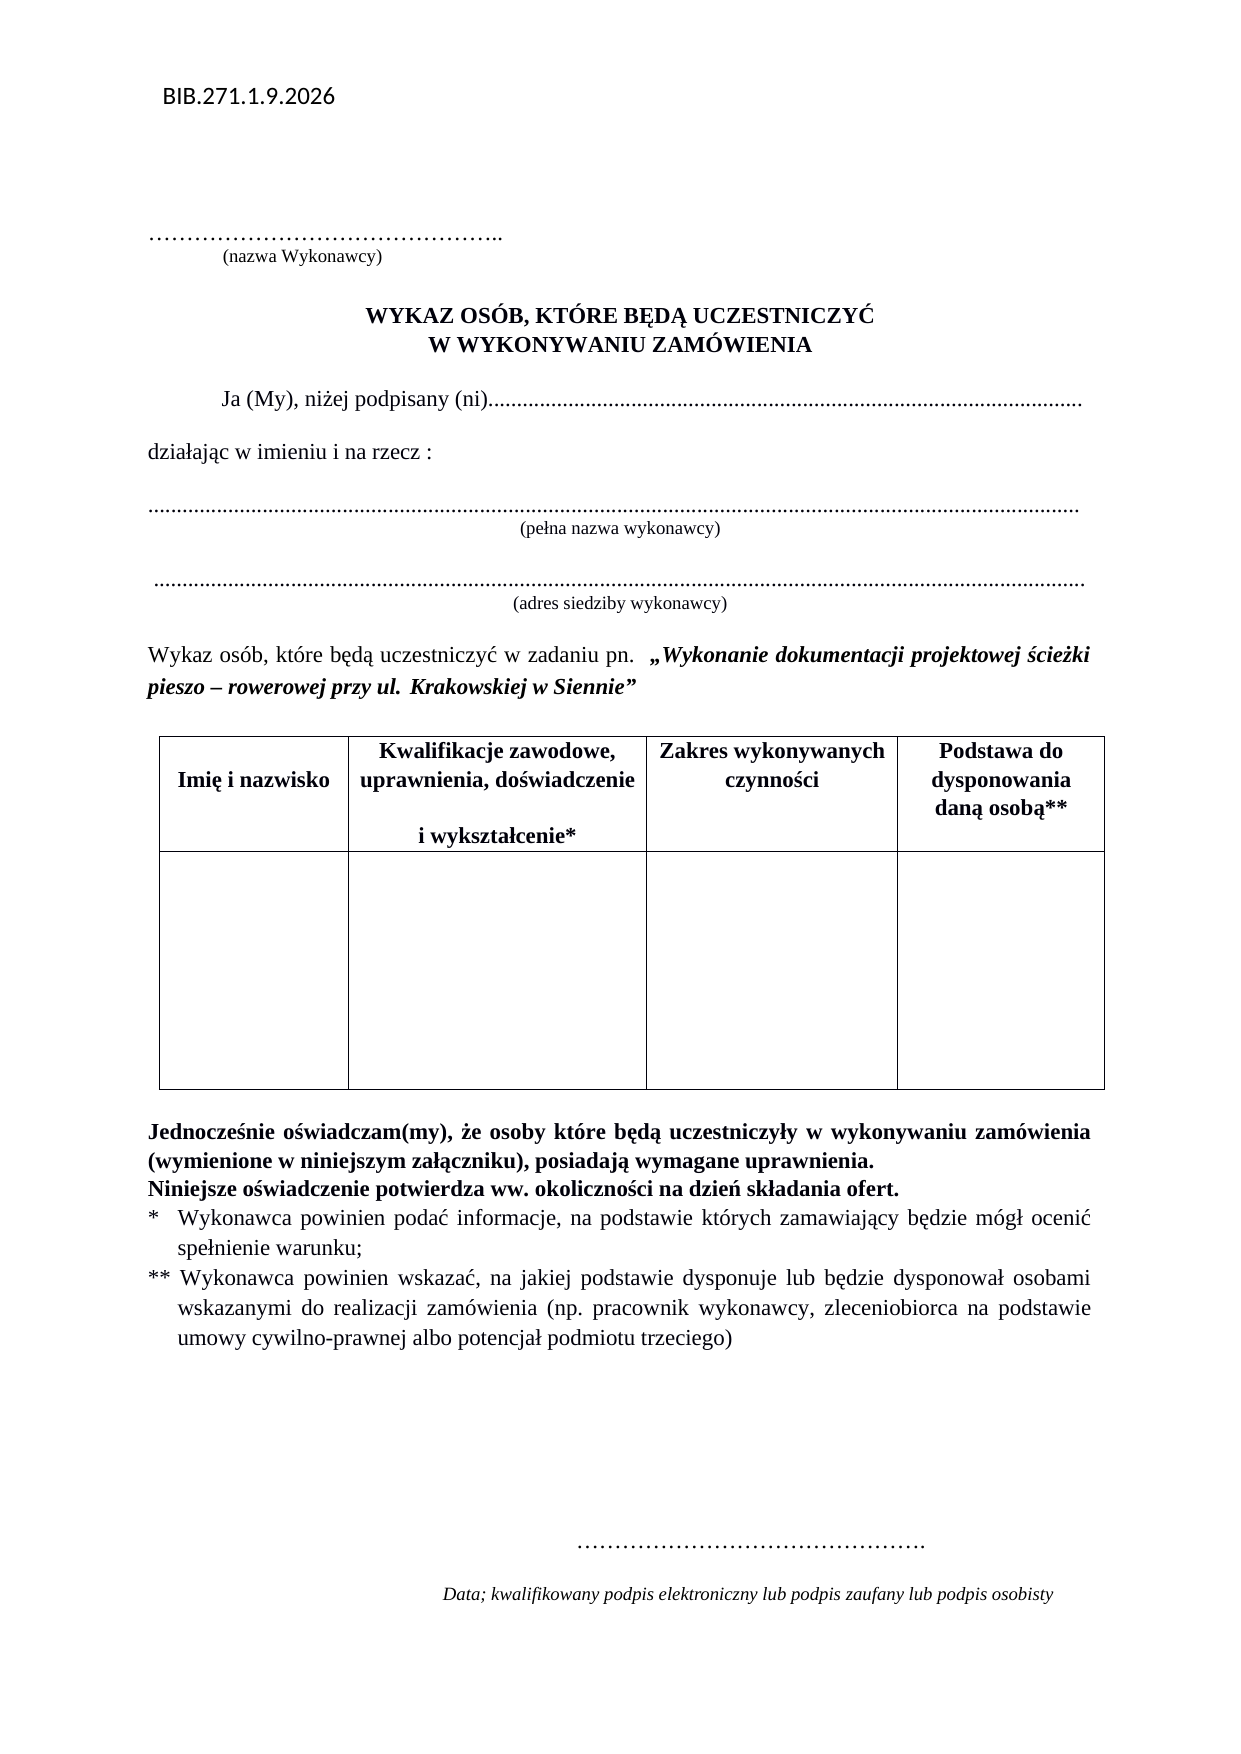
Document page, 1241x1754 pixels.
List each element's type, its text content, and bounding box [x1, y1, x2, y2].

text Niniejsze oświadczenie potwierdza ww. okoliczności na dzień składania ofert. [148, 1175, 1093, 1202]
table_cell [647, 852, 897, 1089]
table_header Zakres wykonywanych czynności [647, 737, 897, 851]
text ................................................................................................................................................................... (adres siedziby wykonawcy) [148, 565, 1093, 613]
text Jednocześnie oświadczam(my), że osoby które będą uczestniczyły w wykonywaniu zamówienia (wymienione w niniejszym załączniku), posiadają wymagane uprawnienia. [148, 1118, 1093, 1173]
table_cell [898, 852, 1104, 1089]
table_header Podstawa do dysponowania daną osobą** [898, 737, 1104, 851]
text Wykaz osób, które będą uczestniczyć w zadaniu pn. „Wykonanie dokumentacji projektowej ścieżki pieszo – rowerowej przy ul. Krakowskiej w Siennie” [148, 642, 1093, 699]
table_cell [160, 852, 348, 1089]
subtitle W WYKONYWANIU ZAMÓWIENIA [148, 331, 1093, 357]
table_cell [349, 852, 646, 1089]
text ** Wykonawca powinien wskazać, na jakiej podstawie dysponuje lub będzie dysponował osobami wskazanymi do realizacji zamówienia (np. pracownik wykonawcy, zleceniobiorca na podstawie umowy cywilno-prawnej albo potencjał podmiotu trzeciego) [148, 1264, 1093, 1351]
text ................................................................................................................................................................... [148, 491, 1093, 517]
text Ja (My), niżej podpisany (ni)........................................................................................................ [148, 386, 1093, 412]
text (nazwa Wykonawcy) [148, 245, 1093, 267]
table_header Imię i nazwisko [160, 737, 348, 851]
text (pełna nazwa wykonawcy) [148, 517, 1093, 539]
text ………………………………………. [576, 1527, 1093, 1553]
text działając w imieniu i na rzecz : [148, 438, 1093, 464]
text ……………………………………….. [148, 219, 1093, 245]
table_header Kwalifikacje zawodowe, uprawnienia, doświadczenie i wykształcenie* [349, 737, 646, 851]
subtitle WYKAZ OSÓB, KTÓRE BĘDĄ UCZESTNICZYĆ [148, 302, 1093, 329]
text * Wykonawca powinien podać informacje, na podstawie których zamawiający będzie mógł ocenić spełnienie warunku; [148, 1204, 1093, 1260]
text Data; kwalifikowany podpis elektroniczny lub podpis zaufany lub podpis osobisty [148, 1583, 1093, 1604]
